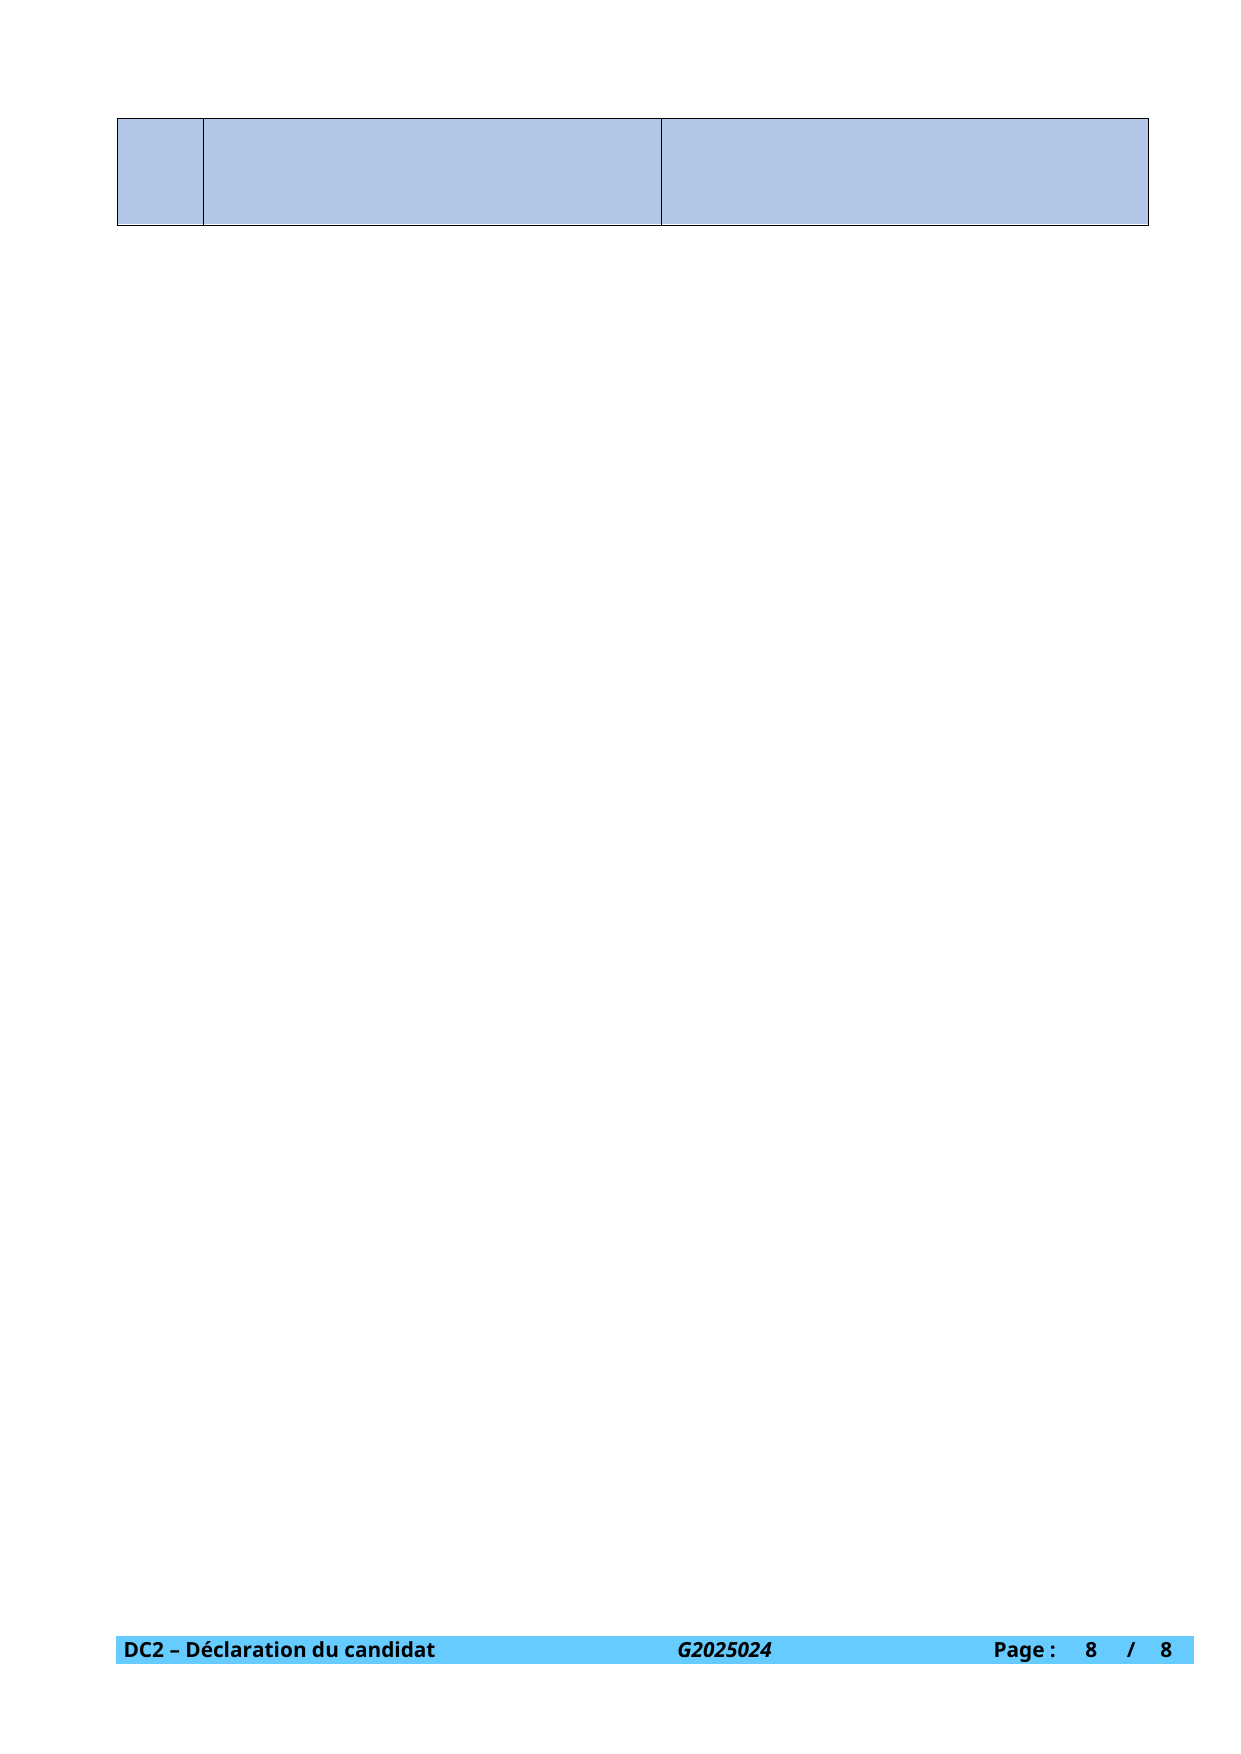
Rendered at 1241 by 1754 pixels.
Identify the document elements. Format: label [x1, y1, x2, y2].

table_cell [204, 119, 661, 224]
table_cell [662, 119, 1148, 224]
table_cell [118, 119, 203, 224]
